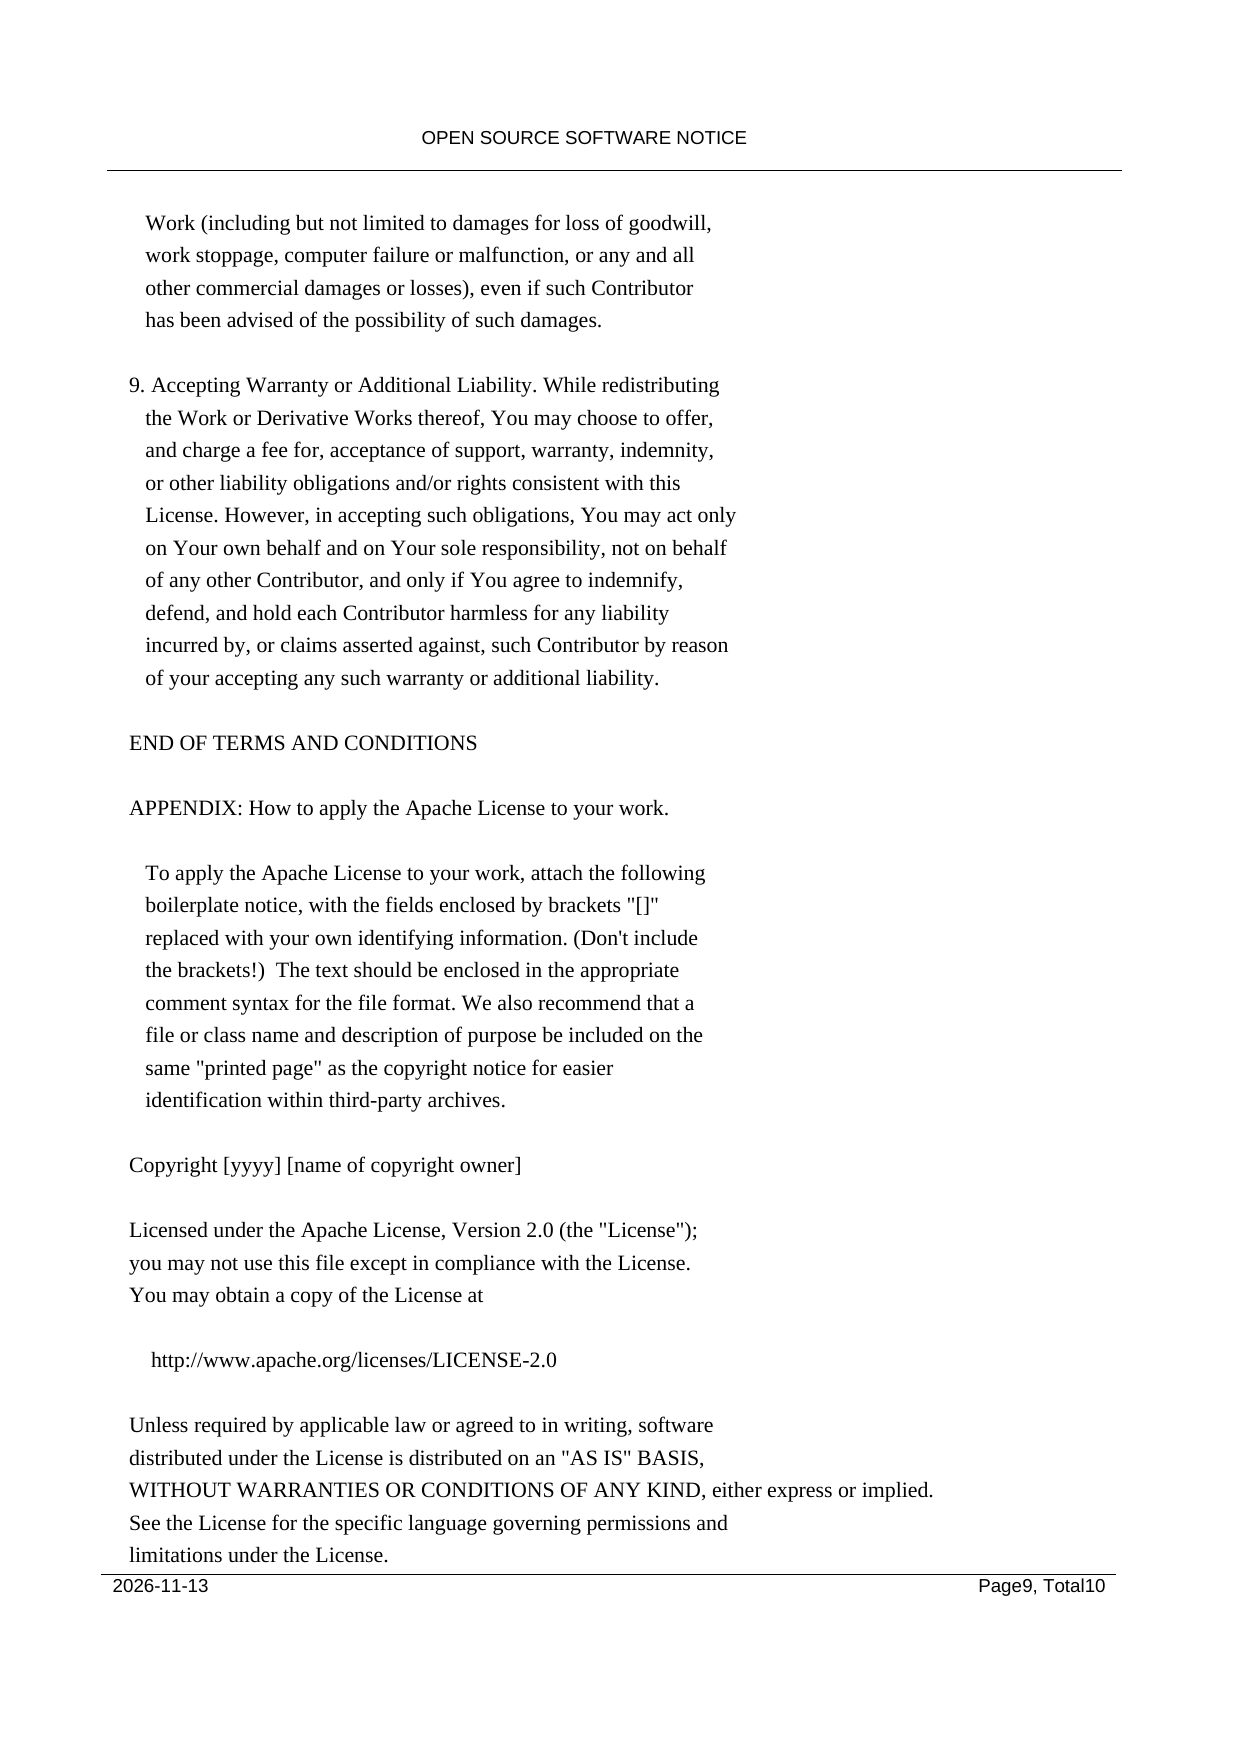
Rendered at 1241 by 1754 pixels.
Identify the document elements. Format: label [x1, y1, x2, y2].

text [112, 206, 1128, 1571]
